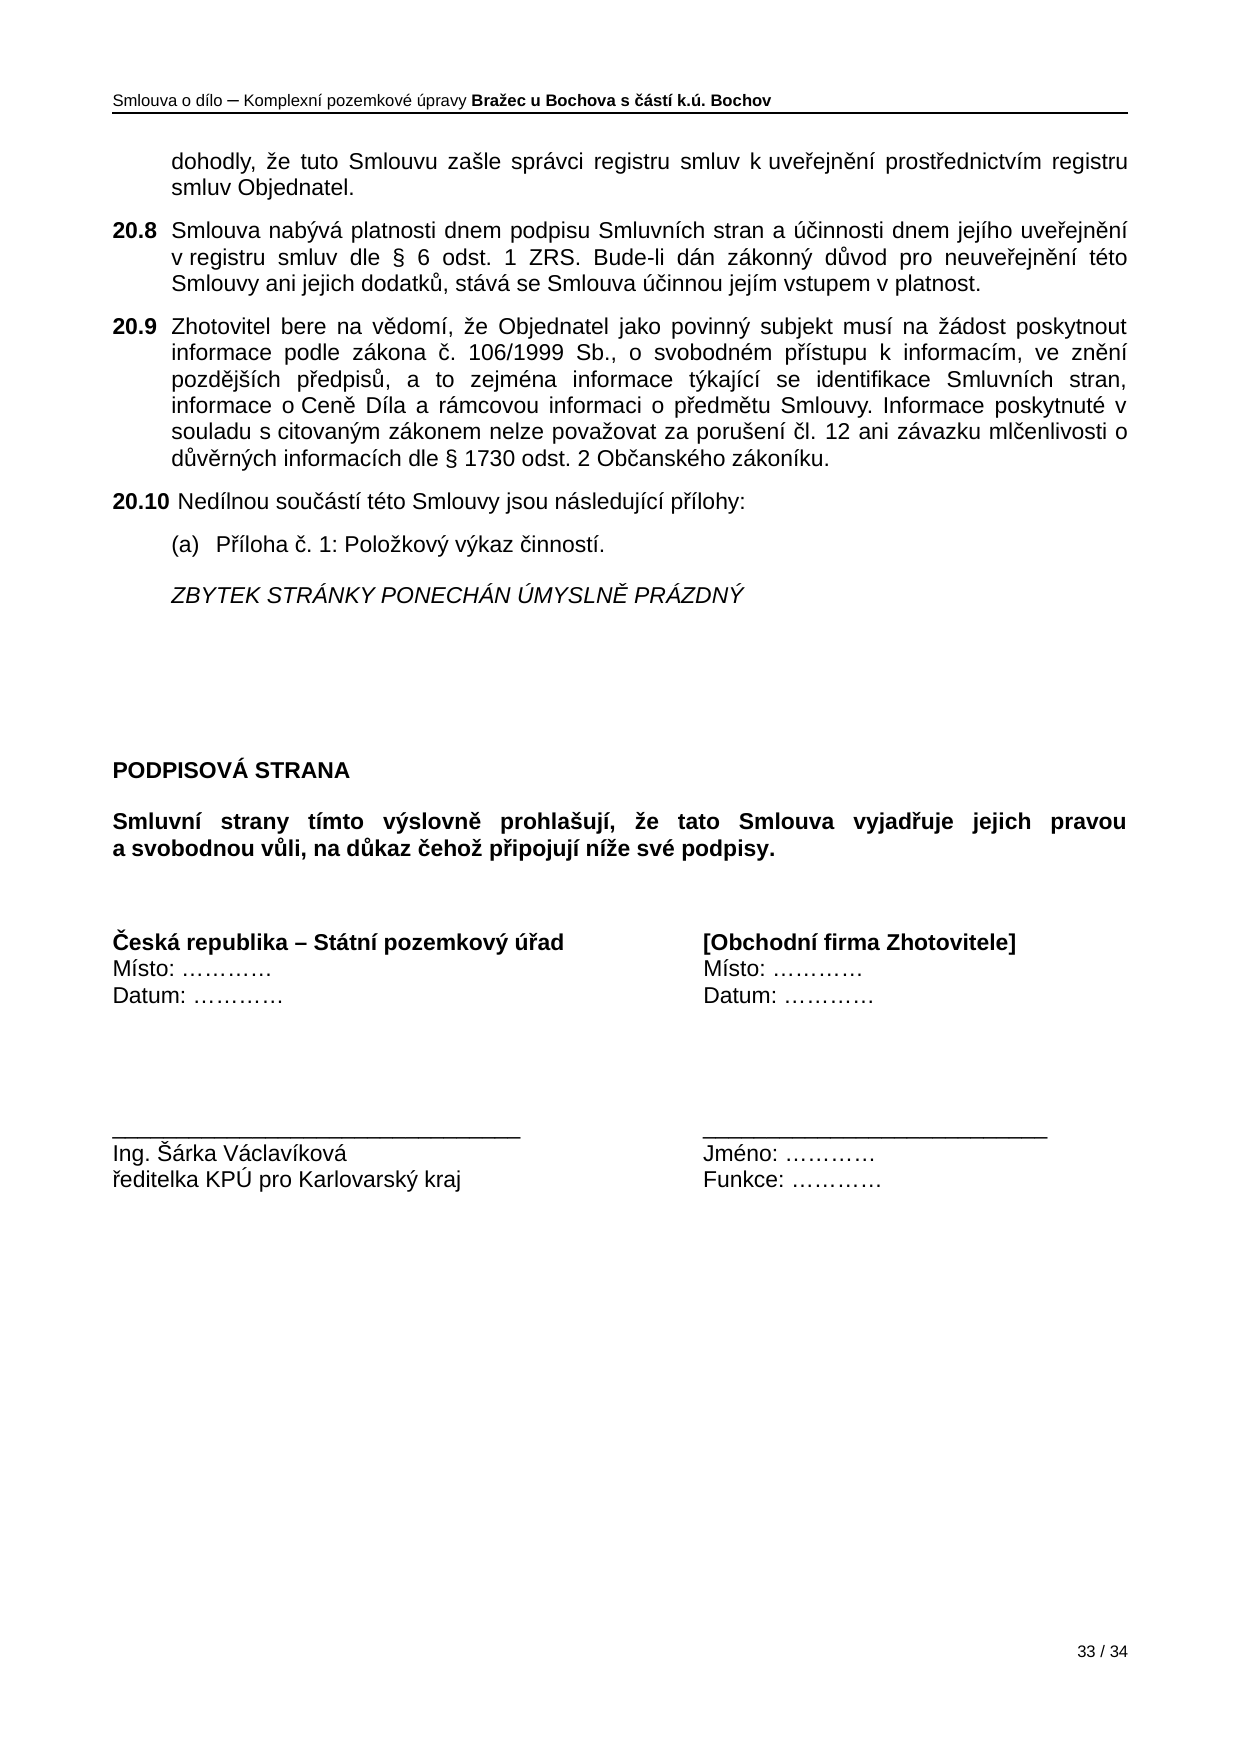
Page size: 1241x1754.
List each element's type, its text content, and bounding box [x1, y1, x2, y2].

text Česká republika – Státní pozemkový úřad [Obchodní firma Zhotovitele] [112, 929, 1128, 955]
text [112, 148, 1128, 200]
text Zhotovitel bere na vědomí, že Objednatel jako povinný subjekt musí na žádost poskytnout informace podle zákona č. 106/1999 Sb., o svobodném přístupu k informacím, ve znění pozdějších předpisů, a to zejména informace týkající se identifikace Smluvních stran, informace o Ceně Díla a rámcovou informaci o předmětu Smlouvy. Informace poskytnuté v souladu s citovaným zákonem nelze považovat za porušení čl. 12 ani závazku mlčenlivosti o důvěrných informacích dle § 1730 odst. 2 Občanského zákoníku. [112, 313, 1128, 471]
text Smlouva nabývá platnosti dnem podpisu Smluvních stran a účinnosti dnem jejího uveřejnění v registru smluv dle § 6 odst. 1 ZRS. Bude-li dán zákonný důvod pro neuveřejnění této Smlouvy ani jejich dodatků, stává se Smlouva účinnou jejím vstupem v platnost. [112, 217, 1128, 296]
text Ing. Šárka Václavíková Jméno: ………… [112, 1140, 1128, 1166]
list Příloha č. 1: Položkový výkaz činností. [171, 531, 1128, 557]
list ZBYTEK STRÁNKY PONECHÁN ÚMYSLNĚ PRÁZDNÝ [171, 582, 1128, 608]
text Datum: ………… Datum: ………… [112, 982, 1128, 1008]
text ředitelka KPÚ pro Karlovarský kraj Funkce: ………… [112, 1166, 1128, 1192]
text ________________________________ ___________________________ [112, 1113, 1128, 1140]
text Místo: ………… Místo: ………… [112, 955, 1128, 982]
text Nedílnou součástí této Smlouvy jsou následující přílohy: [112, 488, 1128, 514]
text PODPISOVÁ STRANA [112, 757, 1128, 783]
text Smluvní strany tímto výslovně prohlašují, že tato Smlouva vyjadřuje jejich pravou a svobodnou vůli, na důkaz čehož připojují níže své podpisy. [112, 808, 1128, 861]
